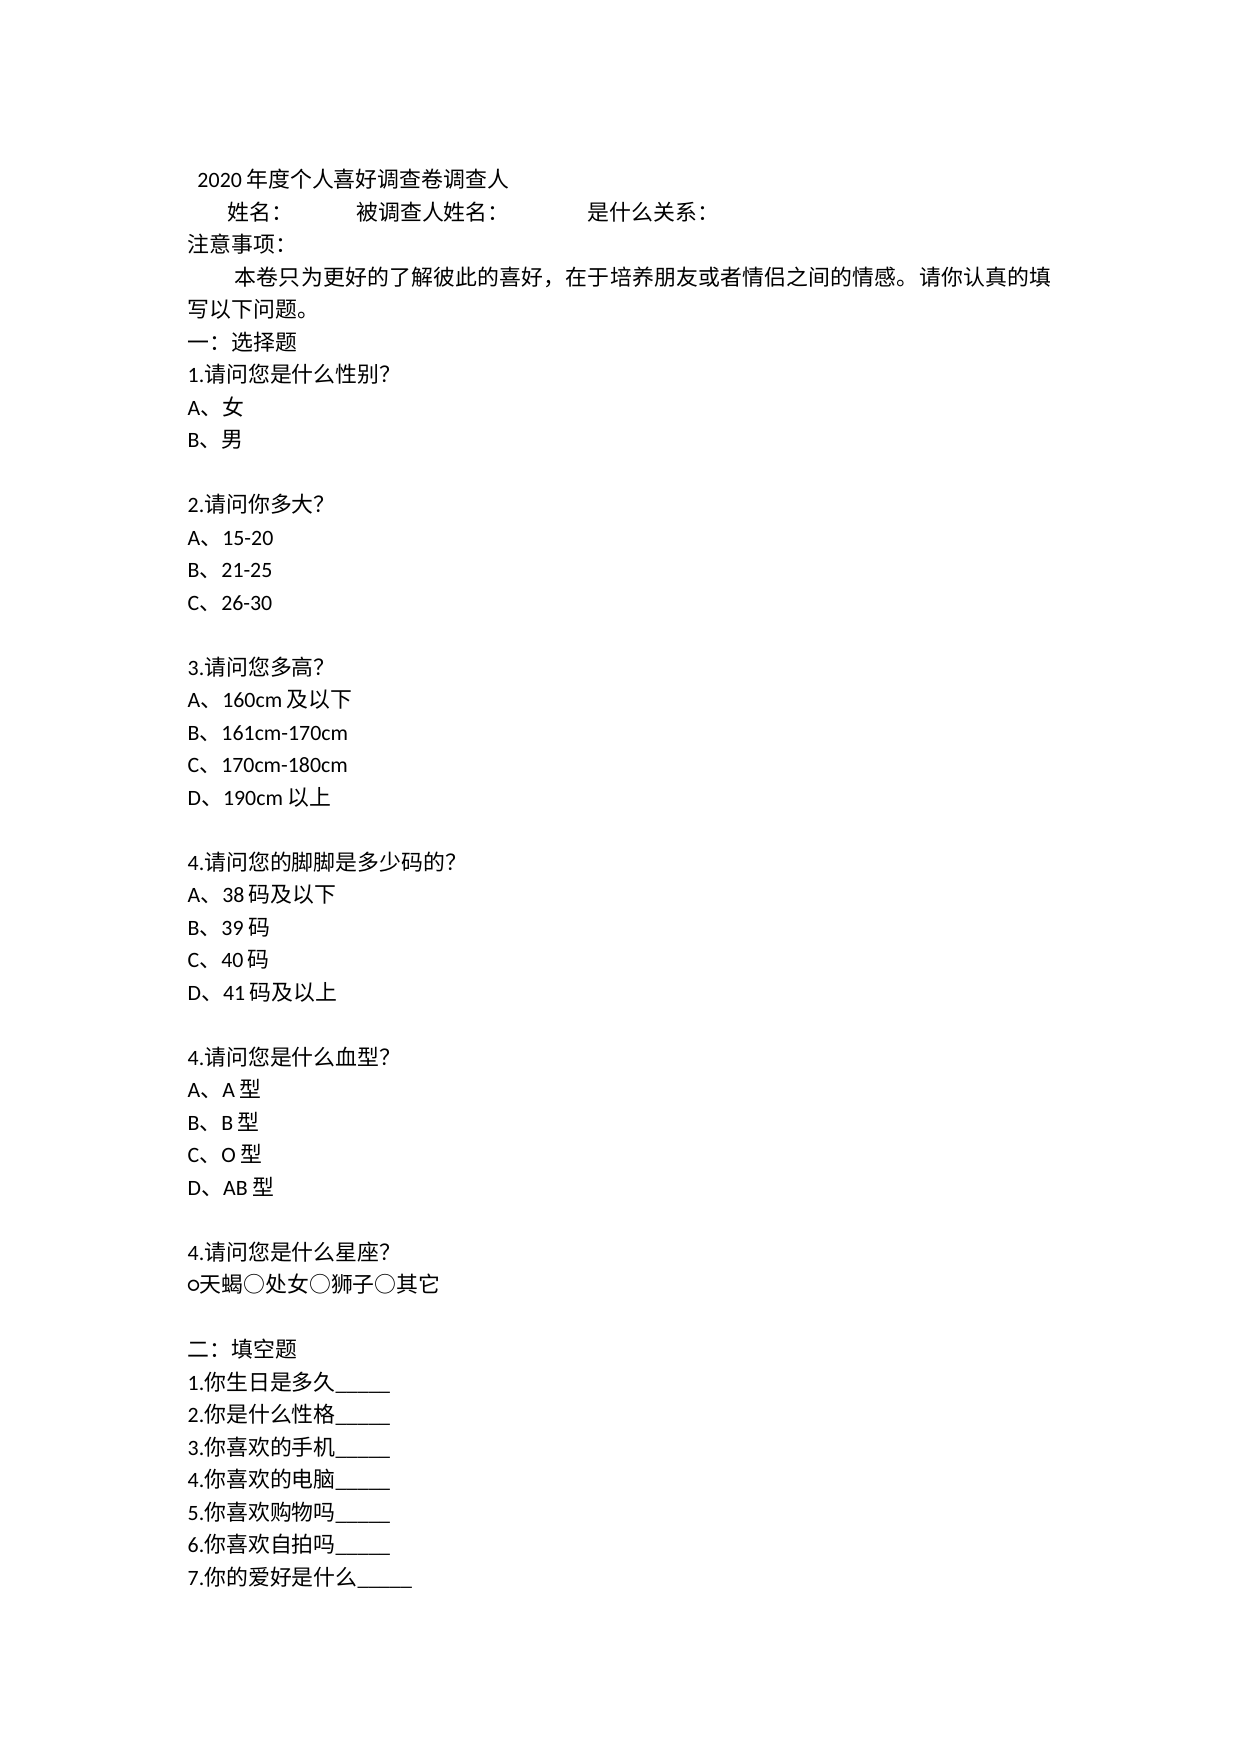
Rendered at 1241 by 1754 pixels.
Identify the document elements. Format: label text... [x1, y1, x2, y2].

text C、O型 [187, 1137, 1053, 1169]
text A、38码及以下 [187, 877, 1053, 909]
text ○天蝎○处女○狮子○其它 [187, 1267, 1053, 1299]
text 7.你的爱好是什么_____ [187, 1559, 1053, 1592]
text A、女 [187, 389, 1053, 422]
text 3.你喜欢的手机_____ [187, 1429, 1053, 1462]
text 1.请问您是什么性别？ [187, 357, 1053, 389]
text 4.你喜欢的电脑_____ [187, 1462, 1053, 1494]
text 二：填空题 [187, 1332, 1053, 1364]
text 姓名： 被调查人姓名： 是什么关系： [187, 194, 1053, 227]
text 2020年度个人喜好调查卷调查人 [187, 162, 1053, 194]
text B、男 [187, 422, 1053, 454]
text 4.请问您是什么星座？ [187, 1234, 1053, 1267]
text 4.请问您的脚脚是多少码的？ [187, 844, 1053, 877]
text B、161cm-170cm [187, 714, 1053, 747]
text 一：选择题 [187, 324, 1053, 357]
text D、190cm以上 [187, 779, 1053, 812]
text B、B型 [187, 1104, 1053, 1137]
text D、41码及以上 [187, 974, 1053, 1007]
text 2.你是什么性格_____ [187, 1397, 1053, 1429]
text 3.请问您多高？ [187, 649, 1053, 682]
text B、21-25 [187, 552, 1053, 584]
text 4.请问您是什么血型？ [187, 1039, 1053, 1072]
text A、15-20 [187, 519, 1053, 552]
text D、AB型 [187, 1169, 1053, 1202]
text B、39码 [187, 909, 1053, 942]
text C、40码 [187, 942, 1053, 974]
text 6.你喜欢自拍吗_____ [187, 1527, 1053, 1559]
text 5.你喜欢购物吗_____ [187, 1494, 1053, 1527]
text 1.你生日是多久_____ [187, 1364, 1053, 1397]
text 注意事项： [187, 227, 1053, 259]
text C、170cm-180cm [187, 747, 1053, 779]
text 2.请问你多大？ [187, 487, 1053, 519]
text A、A型 [187, 1072, 1053, 1104]
text A、160cm及以下 [187, 682, 1053, 714]
text 本卷只为更好的了解彼此的喜好，在于培养朋友或者情侣之间的情感。请你认真的填写以下问题。 [187, 259, 1053, 324]
text C、26-30 [187, 584, 1053, 617]
